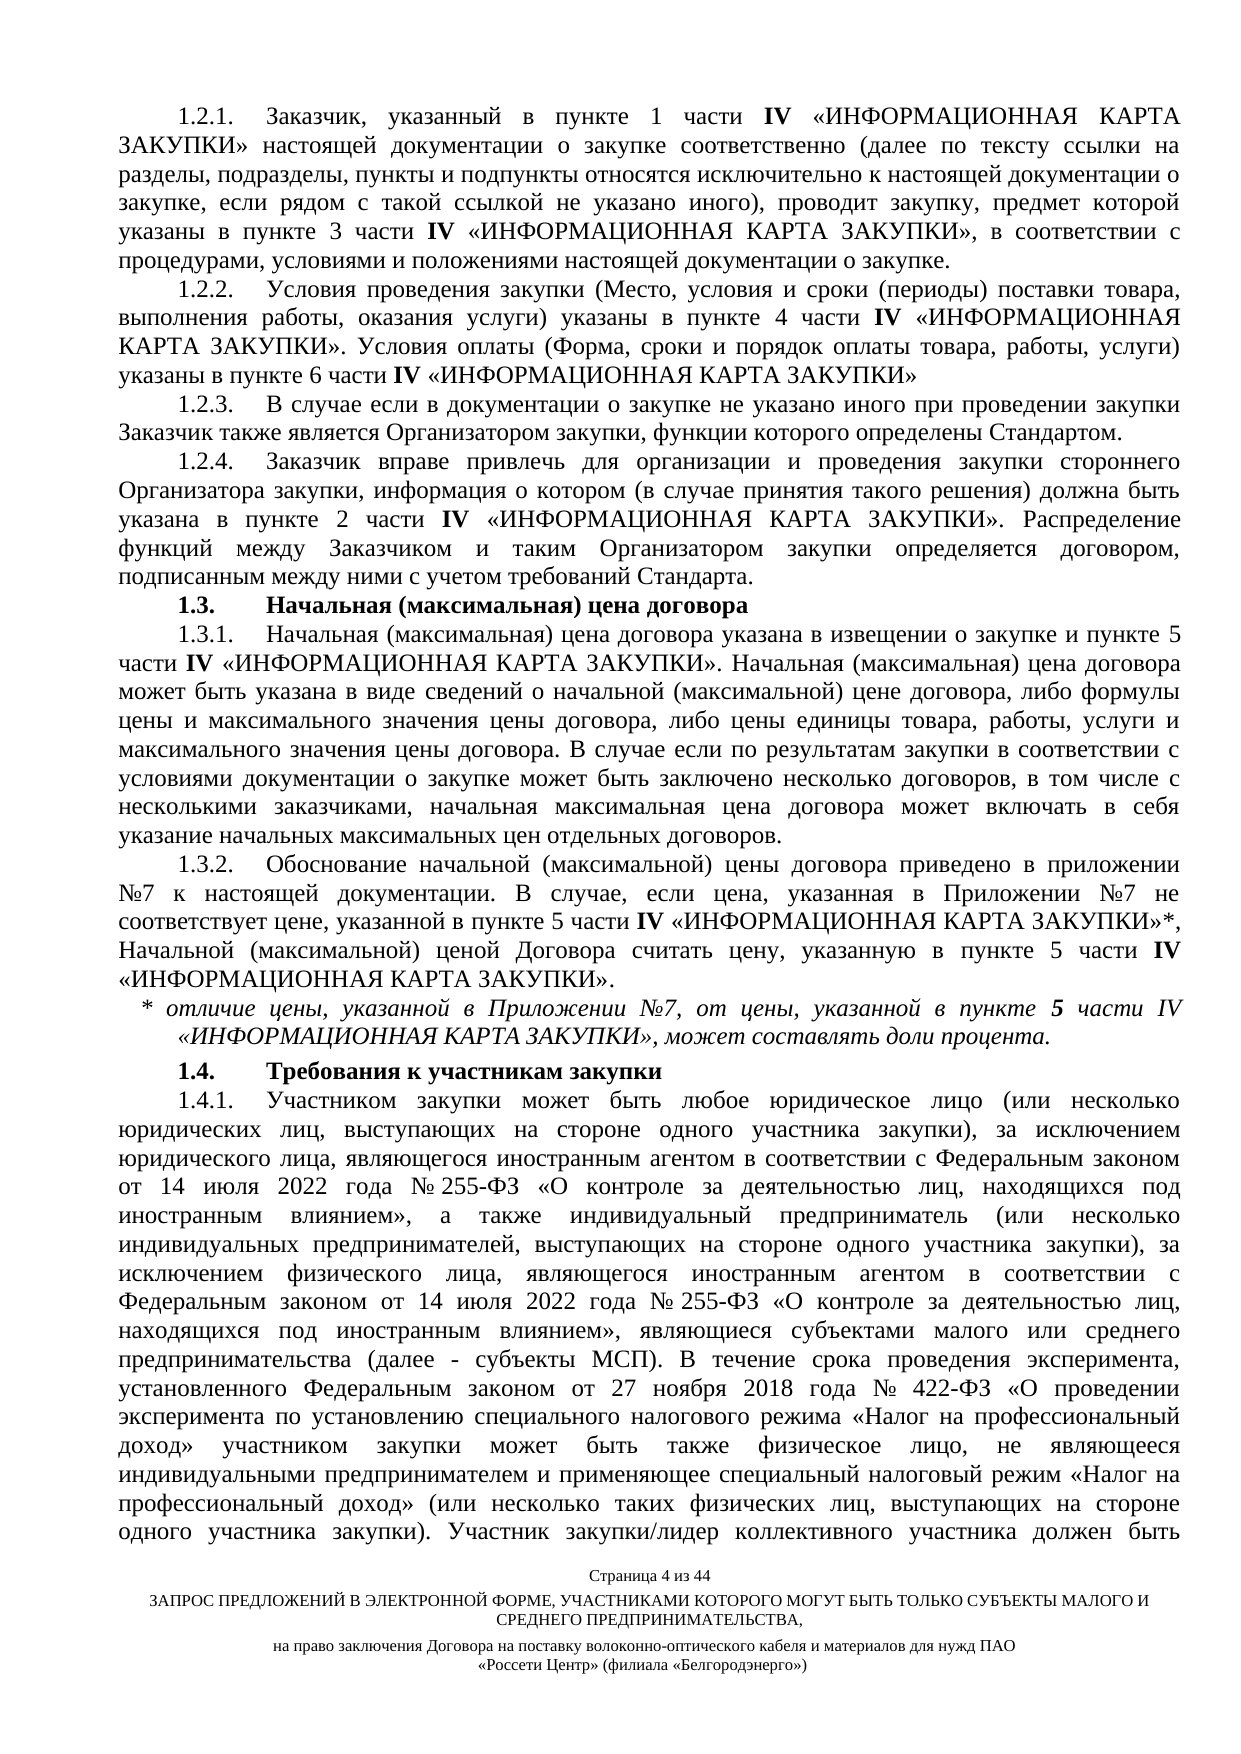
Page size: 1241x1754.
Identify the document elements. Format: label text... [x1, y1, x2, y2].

subtitle Заказчик, указанный в пункте 1 части IV «ИНФОРМАЦИОННАЯ КАРТА ЗАКУПКИ» настоящей документации о закупке соответственно (далее по тексту ссылки на разделы, подразделы, пункты и подпункты относятся исключительно к настоящей документации о закупке, если рядом с такой ссылкой не указано иного), проводит закупку, предмет которой указаны в пункте 3 части IV «ИНФОРМАЦИОННАЯ КАРТА ЗАКУПКИ», в соответствии с процедурами, условиями и положениями настоящей документации о закупке. [118, 101, 1181, 274]
list * отличие цены, указанной в Приложении №7, от цены, указанной в пункте 5 части IV «ИНФОРМАЦИОННАЯ КАРТА ЗАКУПКИ», может составлять доли процента. [140, 993, 1181, 1050]
subtitle Начальная (максимальная) цена договора [118, 590, 1181, 619]
subtitle Заказчик вправе привлечь для организации и проведения закупки стороннего Организатора закупки, информация о котором (в случае принятия такого решения) должна быть указана в пункте 2 части IV «ИНФОРМАЦИОННАЯ КАРТА ЗАКУПКИ». Распределение функций между Заказчиком и таким Организатором закупки определяется договором, подписанным между ними с учетом требований Стандарта. [118, 446, 1181, 590]
subtitle Условия проведения закупки (Место, условия и сроки (периоды) поставки товара, выполнения работы, оказания услуги) указаны в пункте 4 части IV «ИНФОРМАЦИОННАЯ КАРТА ЗАКУПКИ». Условия оплаты (Форма, сроки и порядок оплаты товара, работы, услуги) указаны в пункте 6 части IV «ИНФОРМАЦИОННАЯ КАРТА ЗАКУПКИ» [118, 274, 1181, 389]
subtitle Начальная (максимальная) цена договора указана в извещении о закупке и пункте 5 части IV «ИНФОРМАЦИОННАЯ КАРТА ЗАКУПКИ». Начальная (максимальная) цена договора может быть указана в виде сведений о начальной (максимальной) цене договора, либо формулы цены и максимального значения цены договора, либо цены единицы товара, работы, услуги и максимального значения цены договора. В случае если по результатам закупки в соответствии с условиями документации о закупке может быть заключено несколько договоров, в том числе с несколькими заказчиками, начальная максимальная цена договора может включать в себя указание начальных максимальных цен отдельных договоров. [118, 619, 1181, 849]
subtitle В случае если в документации о закупке не указано иного при проведении закупки Заказчик также является Организатором закупки, функции которого определены Стандартом. [118, 389, 1181, 446]
subtitle Требования к участникам закупки [118, 1056, 1181, 1085]
subtitle Обоснование начальной (максимальной) цены договора приведено в приложении №7 к настоящей документации. В случае, если цена, указанная в Приложении №7 не соответствует цене, указанной в пункте 5 части IV «ИНФОРМАЦИОННАЯ КАРТА ЗАКУПКИ»*, Начальной (максимальной) ценой Договора считать цену, указанную в пункте 5 части IV «ИНФОРМАЦИОННАЯ КАРТА ЗАКУПКИ». [118, 849, 1181, 993]
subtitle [118, 1085, 1181, 1545]
